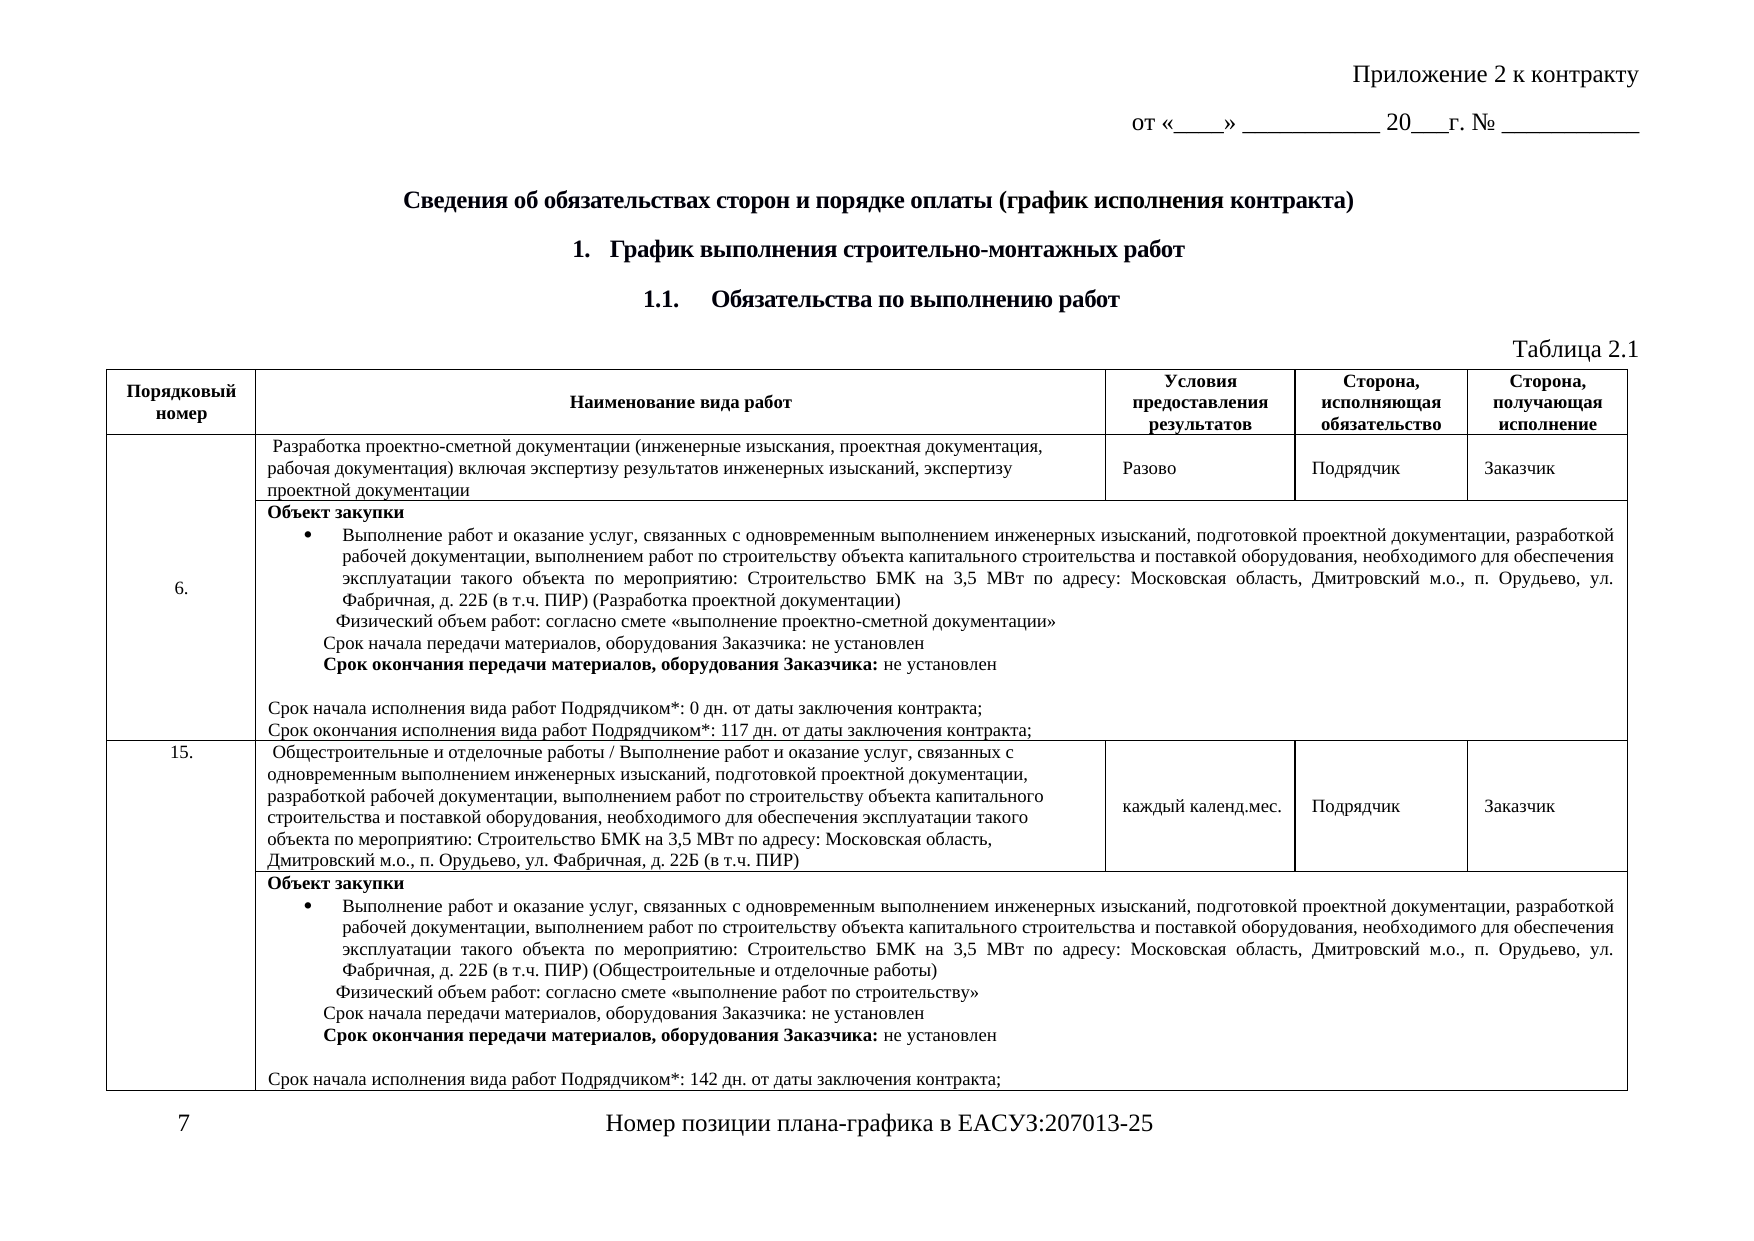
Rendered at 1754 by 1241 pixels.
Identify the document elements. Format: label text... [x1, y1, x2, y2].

table_cell каждый календ.мес. [1106, 741, 1294, 871]
table_cell Выполнение работ и оказание услуг, связанных с одновременным выполнением инженерных изысканий, подготовкой проектной документации, разработкой рабочей документации, выполнением работ по строительству объекта капитального строительства и поставкой оборудования, необходимого для обеспечения эксплуатации такого объекта по мероприятию: Строительство БМК на 3,5 МВт по адресу: Московская область, Дмитровский м.о., п. Орудьево, ул. Фабричная, д. 22Б (в т.ч. ПИР) (Общестроительные и отделочные работы) Физический объем работ: согласно смете «выполнение работ по строительству» Срок начала передачи материалов, оборудования Заказчика: не установлен Срок окончания передачи материалов, оборудования Заказчика: не установлен [256, 894, 1627, 1045]
table_cell Срок начала исполнения вида работ Подрядчиком*: 0 дн. от даты заключения контракта; Срок окончания исполнения вида работ Подрядчиком*: 117 дн. от даты заключения контракта; [256, 675, 1627, 740]
table_cell Разработка проектно-сметной документации (инженерные изыскания, проектная документация, рабочая документация) включая экспертизу результатов инженерных изысканий, экспертизу проектной документации [256, 435, 1105, 500]
table_cell Выполнение работ и оказание услуг, связанных с одновременным выполнением инженерных изысканий, подготовкой проектной документации, разработкой рабочей документации, выполнением работ по строительству объекта капитального строительства и поставкой оборудования, необходимого для обеспечения эксплуатации такого объекта по мероприятию: Строительство БМК на 3,5 МВт по адресу: Московская область, Дмитровский м.о., п. Орудьево, ул. Фабричная, д. 22Б (в т.ч. ПИР) (Разработка проектной документации) Физический объем работ: согласно смете «выполнение проектно-сметной документации» Срок начала передачи материалов, оборудования Заказчика: не установлен Срок окончания передачи материалов, оборудования Заказчика: не установлен [256, 523, 1627, 675]
subtitle Обязательства по выполнению работ [124, 284, 1639, 313]
table_header Порядковый номер [107, 370, 255, 434]
table_cell Разово [1106, 435, 1294, 500]
table_cell Подрядчик [1296, 741, 1467, 871]
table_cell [256, 1045, 1627, 1089]
table_cell Объект закупки [256, 872, 1627, 893]
table_header Наименование вида работ [256, 370, 1105, 434]
table_header Сторона, получающая исполнение [1468, 370, 1627, 434]
text Приложение 2 к контракту [118, 59, 1639, 88]
table_cell 6. [107, 435, 255, 740]
table_cell Заказчик [1468, 741, 1627, 871]
table_cell Общестроительные и отделочные работы / Выполнение работ и оказание услуг, связанных с одновременным выполнением инженерных изысканий, подготовкой проектной документации, разработкой рабочей документации, выполнением работ по строительству объекта капитального строительства и поставкой оборудования, необходимого для обеспечения эксплуатации такого объекта по мероприятию: Строительство БМК на 3,5 МВт по адресу: Московская область, Дмитровский м.о., п. Орудьево, ул. Фабричная, д. 22Б (в т.ч. ПИР) [256, 741, 1105, 871]
table_cell Объект закупки [256, 501, 1627, 523]
subtitle Сведения об обязательствах сторон и порядке оплаты (график исполнения контракта) [118, 185, 1639, 214]
text Таблица 2.1 [118, 334, 1639, 362]
subtitle График выполнения строительно-монтажных работ [118, 234, 1639, 263]
table_header Сторона, исполняющая обязательство [1296, 370, 1467, 434]
table_cell Заказчик [1468, 435, 1627, 500]
text от «____» ___________ 20___г. № ___________ [118, 107, 1639, 135]
table_cell Подрядчик [1296, 435, 1467, 500]
table_header Условия предоставления результатов [1106, 370, 1294, 434]
table_cell 15. [107, 741, 255, 1089]
